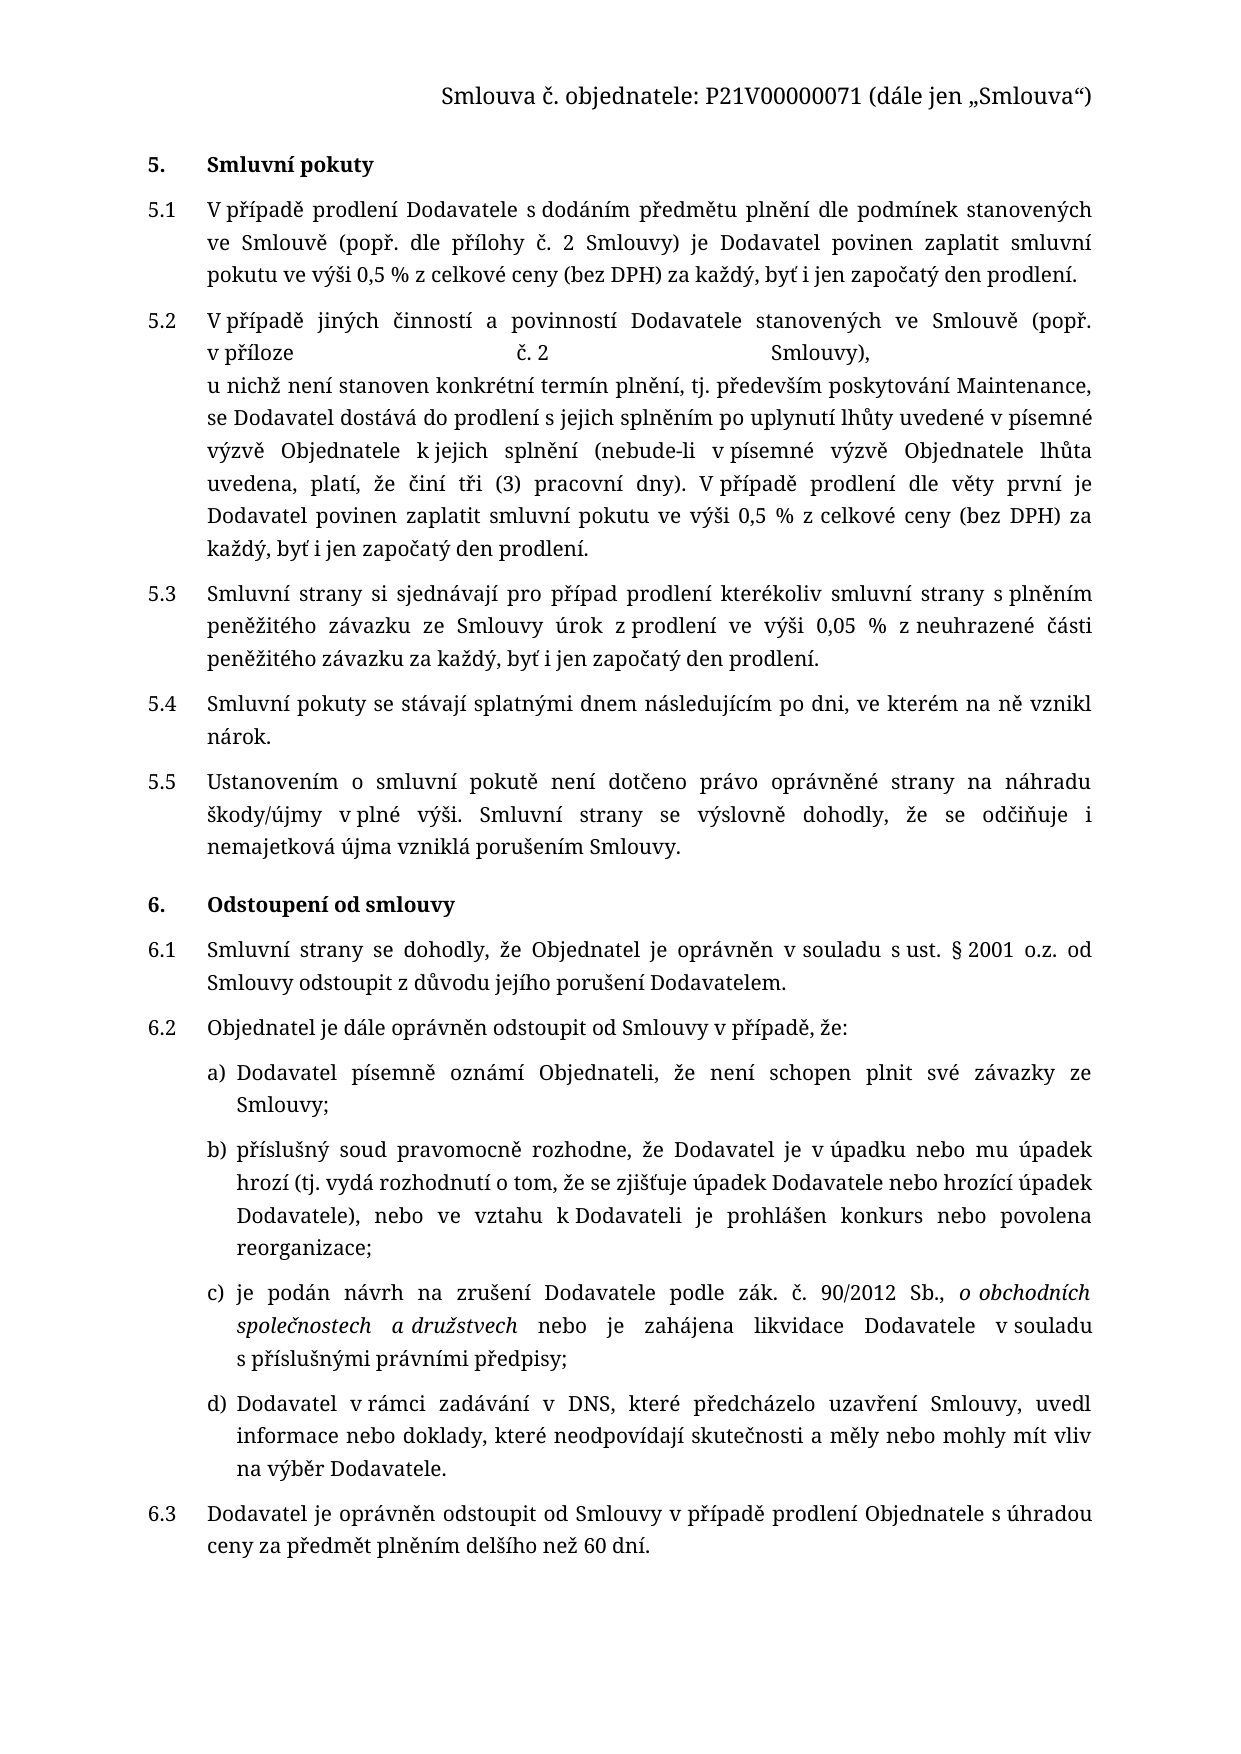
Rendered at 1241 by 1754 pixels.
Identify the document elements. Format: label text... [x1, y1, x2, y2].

list Dodavatel písemně oznámí Objednateli, že není schopen plnit své závazky ze Smlouvy; [207, 1058, 1092, 1119]
list příslušný soud pravomocně rozhodne, že Dodavatel je v úpadku nebo mu úpadek hrozí (tj. vydá rozhodnutí o tom, že se zjišťuje úpadek Dodavatele nebo hrozící úpadek Dodavatele), nebo ve vztahu k Dodavateli je prohlášen konkurs nebo povolena reorganizace; [207, 1136, 1092, 1262]
list V případě jiných činností a povinností Dodavatele stanovených ve Smlouvě (popř. v příloze č. 2 Smlouvy), u nichž není stanoven konkrétní termín plnění, tj. především poskytování Maintenance, se Dodavatel dostává do prodlení s jejich splněním po uplynutí lhůty uvedené v písemné výzvě Objednatele k jejich splnění (nebude-li v písemné výzvě Objednatele lhůta uvedena, platí, že činí tři (3) pracovní dny). V případě prodlení dle věty první je Dodavatel povinen zaplatit smluvní pokutu ve výši 0,5 % z celkové ceny (bez DPH) za každý, byť i jen započatý den prodlení. [148, 306, 1092, 562]
list Objednatel je dále oprávněn odstoupit od Smlouvy v případě, že: [148, 1013, 1092, 1041]
list V případě prodlení Dodavatele s dodáním předmětu plnění dle podmínek stanovených ve Smlouvě (popř. dle přílohy č. 2 Smlouvy) je Dodavatel povinen zaplatit smluvní pokutu ve výši 0,5 % z celkové ceny (bez DPH) za každý, byť i jen započatý den prodlení. [148, 195, 1092, 289]
list Smluvní pokuty se stávají splatnými dnem následujícím po dni, ve kterém na ně vznikl nárok. [148, 689, 1092, 750]
list Smluvní pokuty [148, 150, 1092, 179]
list Dodavatel je oprávněn odstoupit od Smlouvy v případě prodlení Objednatele s úhradou ceny za předmět plněním delšího než 60 dní. [148, 1499, 1092, 1560]
list Ustanovením o smluvní pokutě není dotčeno právo oprávněné strany na náhradu škody/újmy v plné výši. Smluvní strany se výslovně dohodly, že se odčiňuje i nemajetková újma vzniklá porušením Smlouvy. [148, 767, 1092, 861]
list Odstoupení od smlouvy [148, 890, 1092, 918]
list Smluvní strany si sjednávají pro případ prodlení kterékoliv smluvní strany s plněním peněžitého závazku ze Smlouvy úrok z prodlení ve výši 0,05 % z neuhrazené části peněžitého závazku za každý, byť i jen započatý den prodlení. [148, 579, 1092, 673]
list Dodavatel v rámci zadávání v DNS, které předcházelo uzavření Smlouvy, uvedl informace nebo doklady, které neodpovídají skutečnosti a měly nebo mohly mít vliv na výběr Dodavatele. [207, 1389, 1092, 1482]
list je podán návrh na zrušení Dodavatele podle zák. č. 90/2012 Sb., o obchodních společnostech a družstvech nebo je zahájena likvidace Dodavatele v souladu s příslušnými právními předpisy; [207, 1278, 1092, 1372]
list Smluvní strany se dohodly, že Objednatel je oprávněn v souladu s ust. § 2001 o.z. od Smlouvy odstoupit z důvodu jejího porušení Dodavatelem. [148, 935, 1092, 996]
